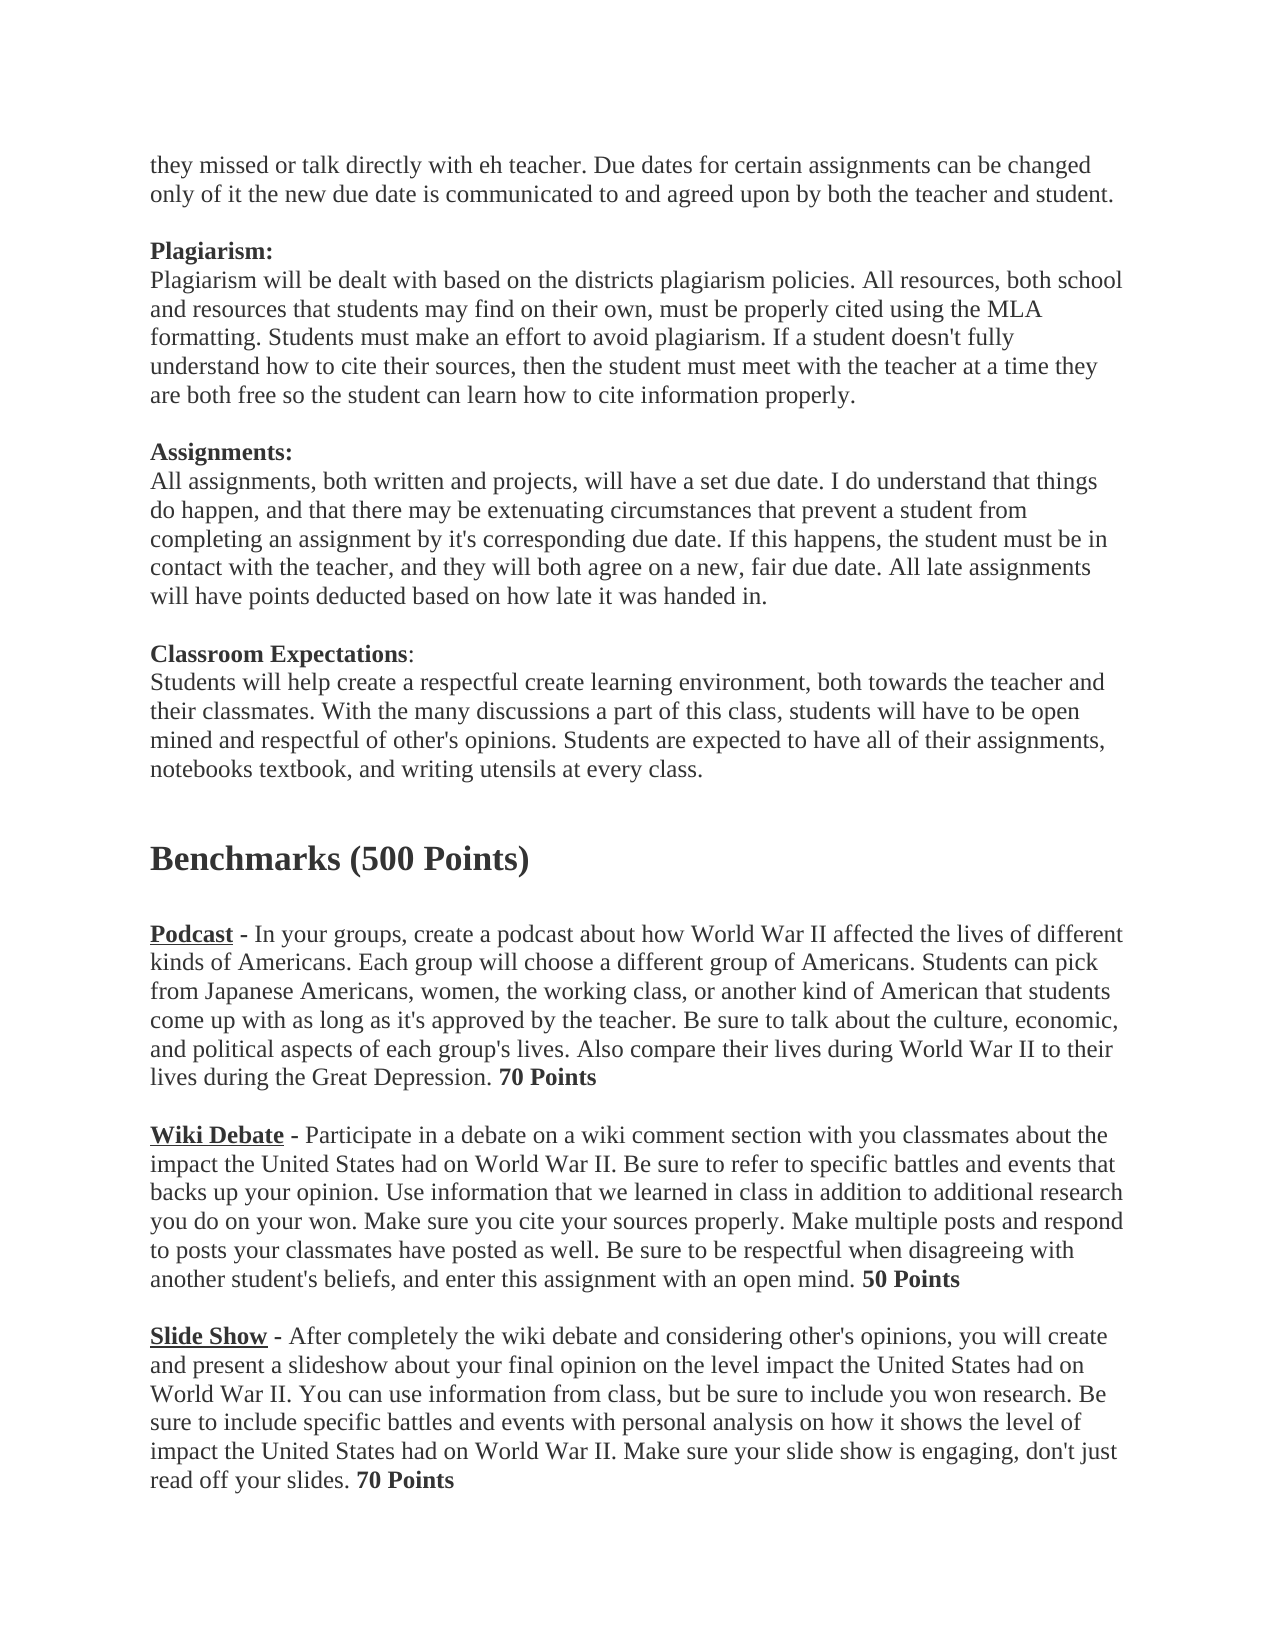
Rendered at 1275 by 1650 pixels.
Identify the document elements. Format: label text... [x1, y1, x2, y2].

text Assignments: All assignments, both written and projects, will have a set due date. I do understand that things do happen, and that there may be extenuating circumstances that prevent a student from completing an assignment by it's corresponding due date. If this happens, the student must be in contact with the teacher, and they will both agree on a new, fair due date. All late assignments will have points deducted based on how late it was handed in. [150, 409, 1125, 610]
text Slide Show - After completely the wiki debate and considering other's opinions, you will create and present a slideshow about your final opinion on the level impact the United States had on World War II. You can use information from class, but be sure to include you won research. Be sure to include specific battles and events with personal analysis on how it shows the level of impact the United States had on World War II. Make sure your slide show is engaging, don't just read off your slides. 70 Points [150, 1292, 1125, 1494]
text Classroom Expectations: Students will help create a respectful create learning environment, both towards the teacher and their classmates. With the many discussions a part of this class, students will have to be open mined and respectful of other's opinions. Students are expected to have all of their assignments, notebooks textbook, and writing utensils at every class. [150, 610, 1125, 837]
text Benchmarks (500 Points) [150, 837, 1125, 878]
text Wiki Debate - Participate in a debate on a wiki comment section with you classmates about the impact the United States had on World War II. Be sure to refer to specific battles and events that backs up your opinion. Use information that we learned in class in addition to additional research you do on your won. Make sure you cite your sources properly. Make multiple posts and respond to posts your classmates have posted as well. Be sure to be respectful when disagreeing with another student's beliefs, and enter this assignment with an open mind. 50 Points [150, 1091, 1125, 1292]
text Plagiarism: Plagiarism will be dealt with based on the districts plagiarism policies. All resources, both school and resources that students may find on their own, must be properly cited using the MLA formatting. Students must make an effort to avoid plagiarism. If a student doesn't fully understand how to cite their sources, then the student must meet with the teacher at a time they are both free so the student can learn how to cite information properly. [150, 207, 1125, 409]
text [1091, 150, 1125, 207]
text Podcast - In your groups, create a podcast about how World War II affected the lives of different kinds of Americans. Each group will choose a different group of Americans. Students can pick from Japanese Americans, women, the working class, or another kind of American that students come up with as long as it's approved by the teacher. Be sure to talk about the culture, economic, and political aspects of each group's lives. Also compare their lives during World War II to their lives during the Great Depression. 70 Points [150, 919, 1125, 1091]
